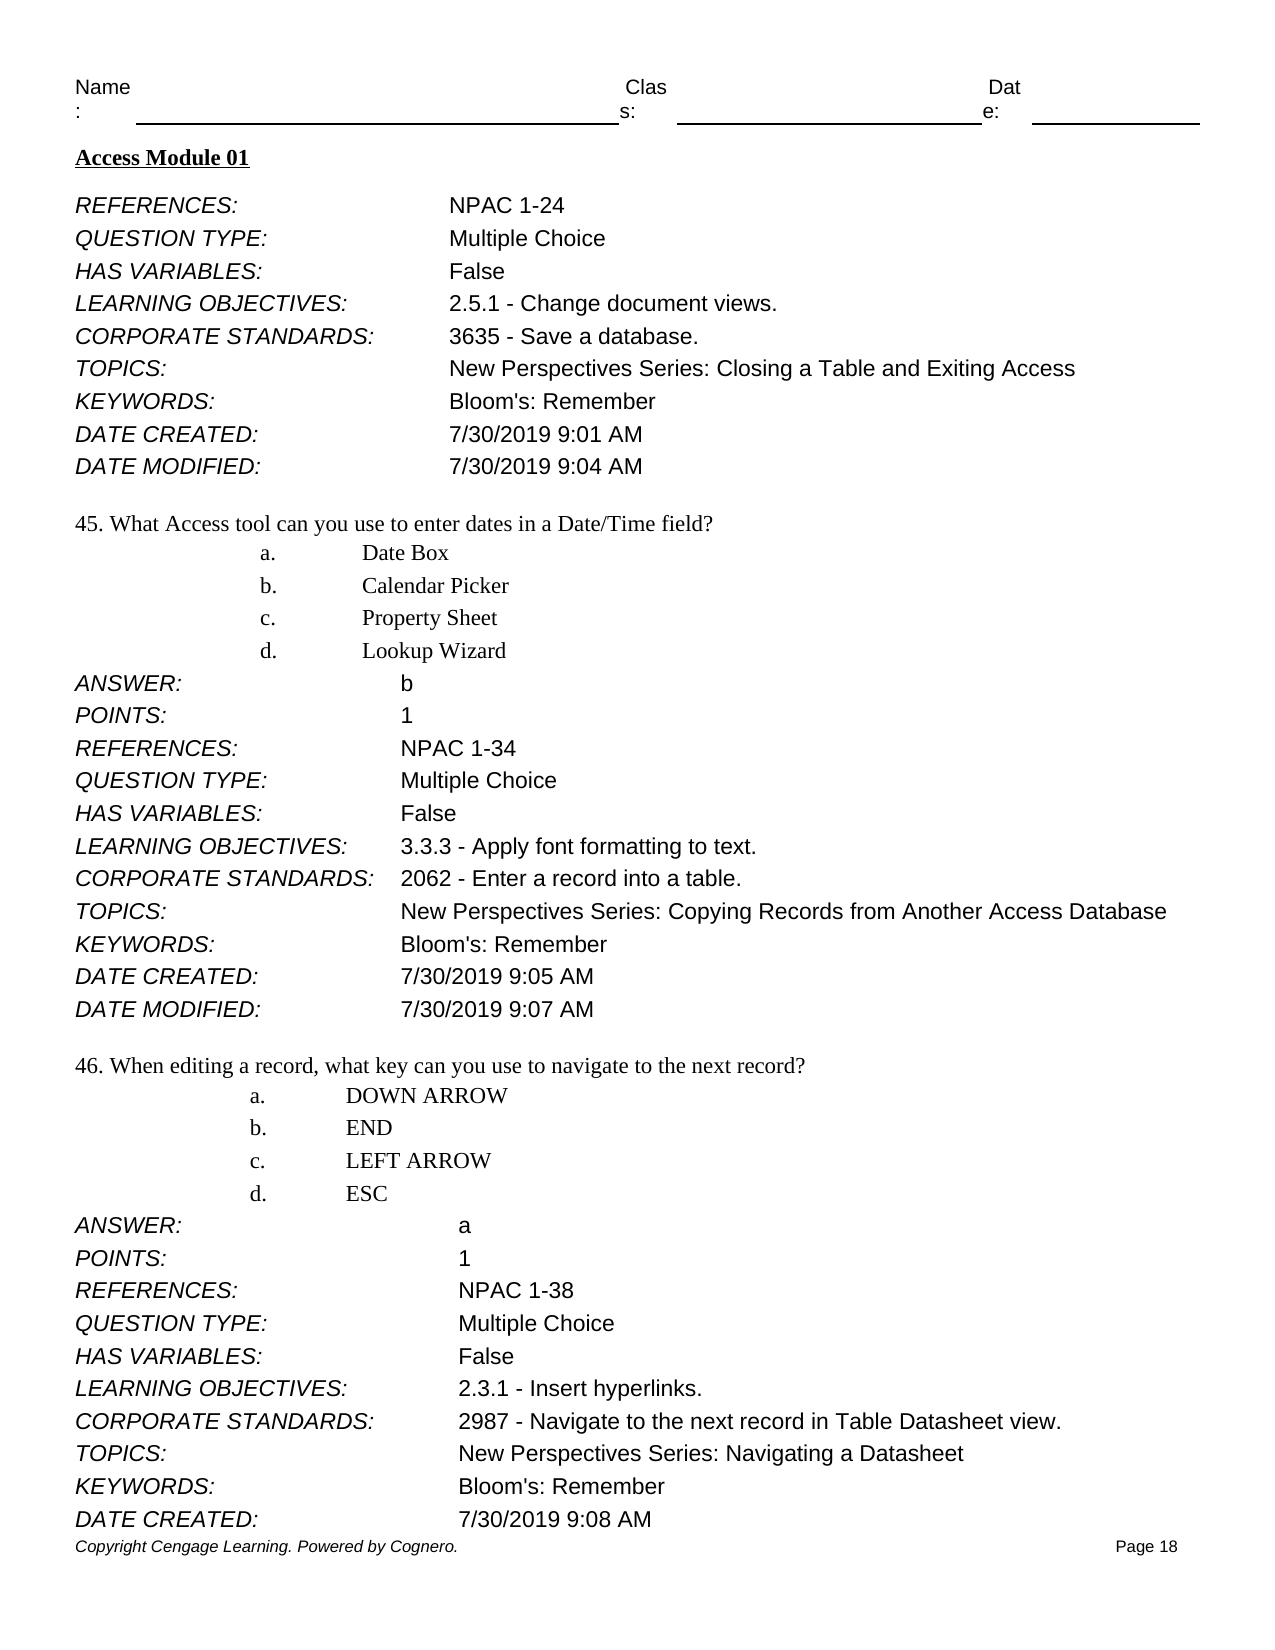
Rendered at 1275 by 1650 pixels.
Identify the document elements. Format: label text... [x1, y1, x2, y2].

table_header 45. What Access tool can you use to enter dates in a Date/Time field? [75, 510, 1200, 1025]
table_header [75, 189, 1200, 483]
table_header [75, 1052, 1200, 1535]
